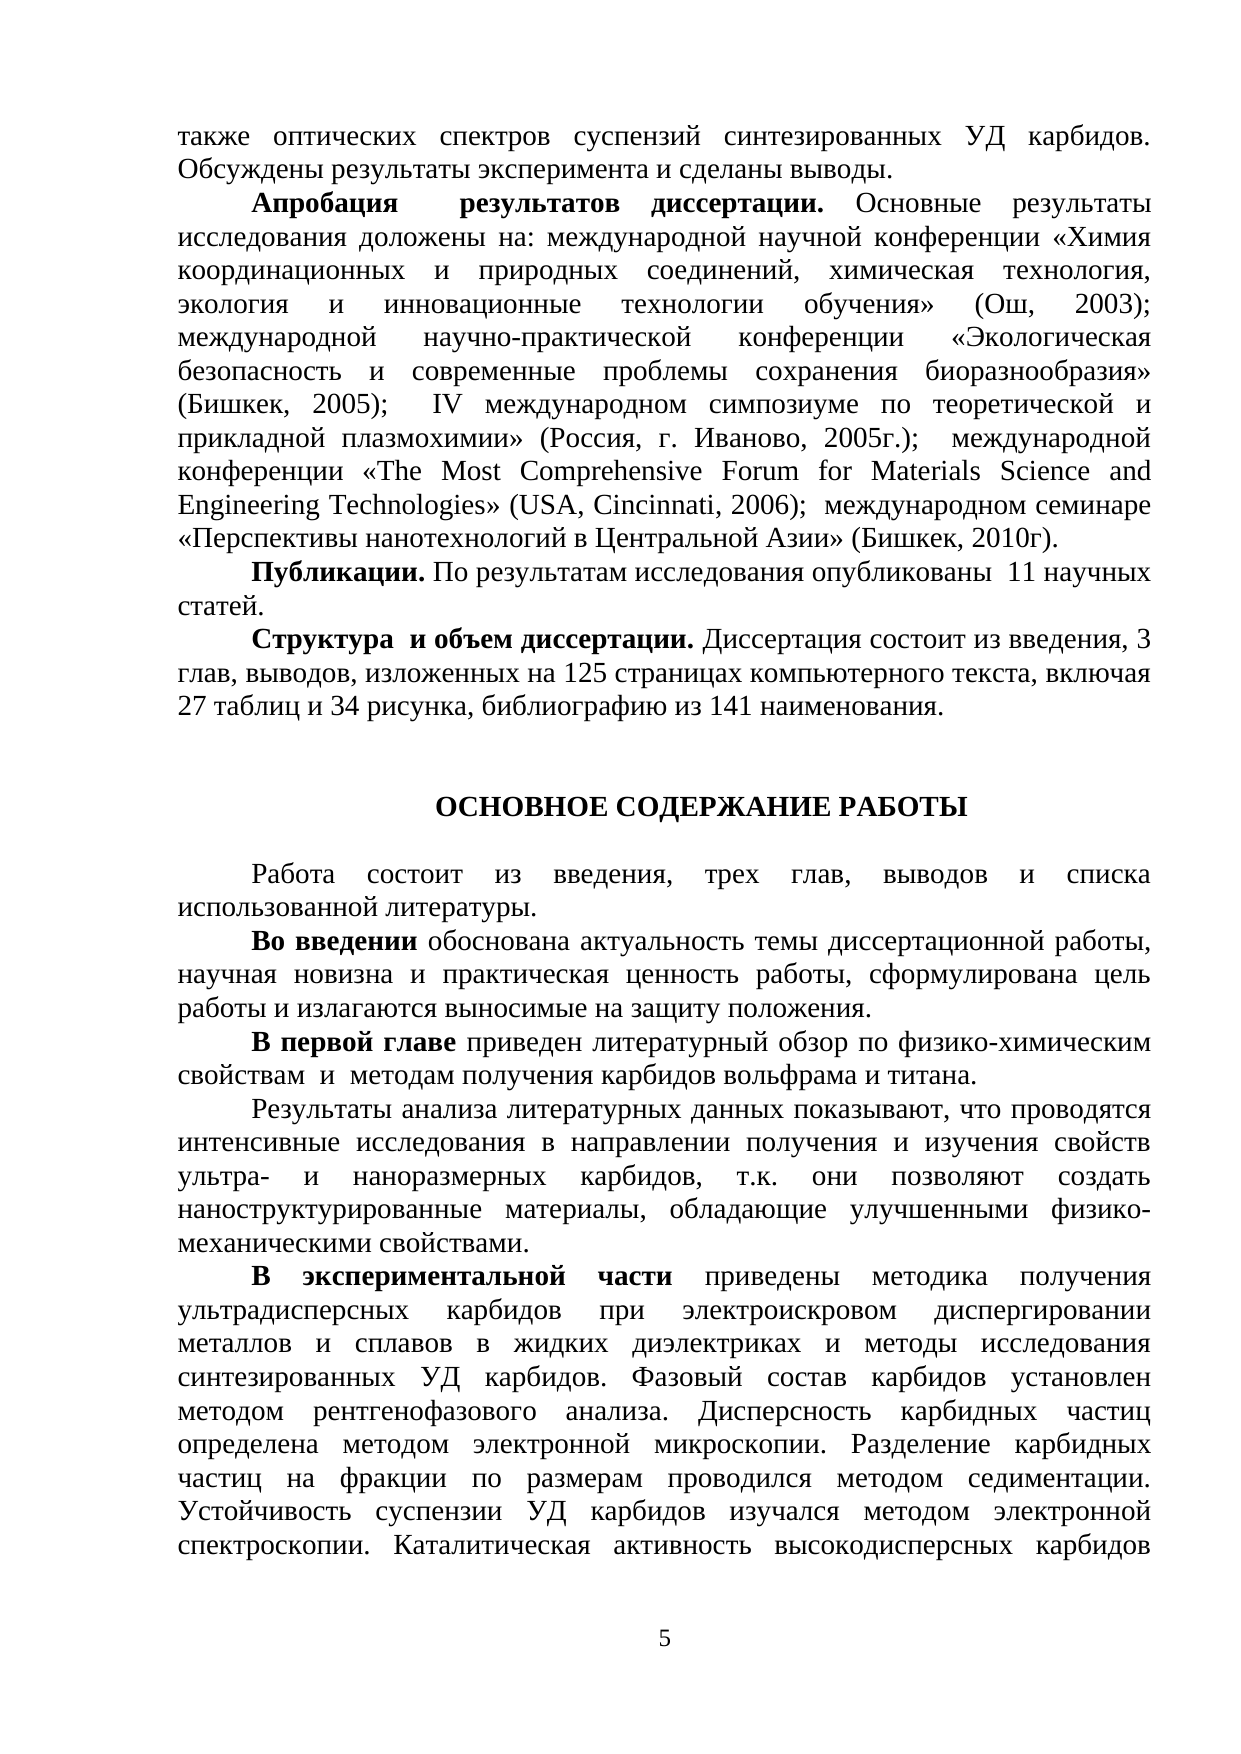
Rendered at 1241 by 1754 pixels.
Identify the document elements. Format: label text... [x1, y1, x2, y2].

text Публикации. По результатам исследования опубликованы 11 научных статей. [177, 554, 1152, 621]
text ОСНОВНОЕ СОДЕРЖАНИЕ РАБОТЫ [177, 789, 1152, 822]
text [177, 1258, 1152, 1560]
text В первой главе приведен литературный обзор по физико-химическим свойствам и методам получения карбидов вольфрама и титана. [177, 1024, 1152, 1091]
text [177, 118, 1152, 185]
text Работа состоит из введения, трех глав, выводов и списка использованной литературы. [177, 856, 1152, 923]
text Апробация результатов диссертации. Основные результаты исследования доложены на: международной научной конференции «Химия координационных и природных соединений, химическая технология, экология и инновационные технологии обучения» (Ош, 2003); международной научно-практической конференции «Экологическая безопасность и современные проблемы сохранения биоразнообразия» (Бишкек, 2005); IV международном симпозиуме по теоретической и прикладной плазмохимии» (Россия, г. Иваново, 2005г.); международной конференции «The Most Comprehensive Forum for Materials Science and Engineering Technologies» (USA, Cincinnati, 2006); международном семинаре «Перспективы нанотехнологий в Центральной Азии» (Бишкек, 2010г). [177, 185, 1152, 554]
text Результаты анализа литературных данных показывают, что проводятся интенсивные исследования в направлении получения и изучения свойств ультра- и наноразмерных карбидов, т.к. они позволяют создать наноструктурированные материалы, обладающие улучшенными физико-механическими свойствами. [177, 1091, 1152, 1258]
text Структура и объем диссертации. Диссертация состоит из введения, 3 глав, выводов, изложенных на 125 страницах компьютерного текста, включая 27 таблиц и 34 рисунка, библиографию из 141 наименования. [177, 621, 1152, 722]
text Во введении обоснована актуальность темы диссертационной работы, научная новизна и практическая ценность работы, сформулирована цель работы и излагаются выносимые на защиту положения. [177, 923, 1152, 1024]
